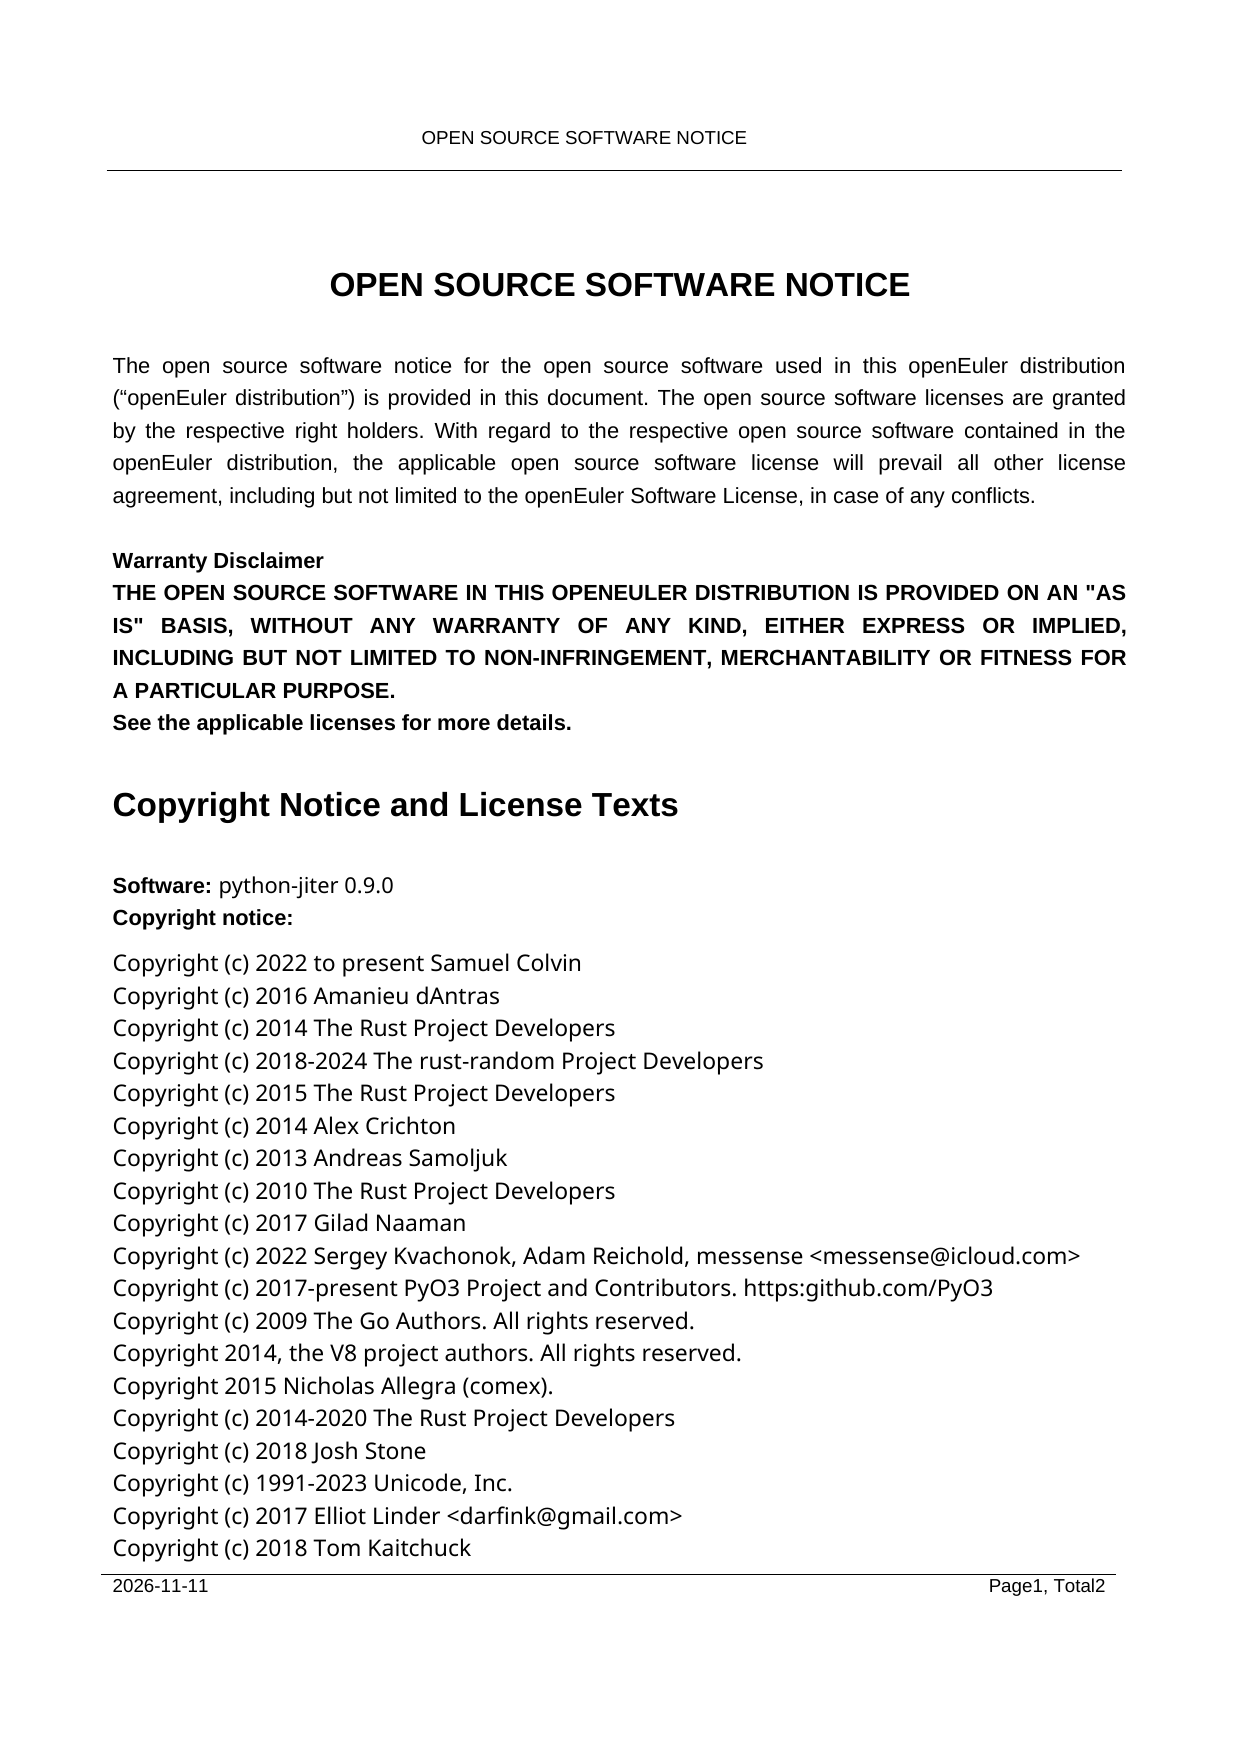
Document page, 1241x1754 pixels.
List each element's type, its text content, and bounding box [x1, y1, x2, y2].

text OPEN SOURCE SOFTWARE NOTICE [112, 251, 1128, 316]
text Warranty Disclaimer [112, 544, 1128, 576]
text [112, 947, 1128, 1564]
text Copyright Notice and License Texts [112, 771, 1128, 836]
text THE OPEN SOURCE SOFTWARE IN THIS OPENEULER DISTRIBUTION IS PROVIDED ON AN "AS IS" BASIS, WITHOUT ANY WARRANTY OF ANY KIND, EITHER EXPRESS OR IMPLIED, INCLUDING BUT NOT LIMITED TO NON-INFRINGEMENT, MERCHANTABILITY OR FITNESS FOR A PARTICULAR PURPOSE. See the applicable licenses for more details. [112, 576, 1128, 739]
text Copyright notice: [112, 901, 1128, 934]
title Software: python-jiter 0.9.0 [112, 869, 1128, 901]
text The open source software notice for the open source software used in this openEuler distribution (“openEuler distribution”) is provided in this document. The open source software licenses are granted by the respective right holders. With regard to the respective open source software contained in the openEuler distribution, the applicable open source software license will prevail all other license agreement, including but not limited to the openEuler Software License, in case of any conflicts. [112, 349, 1128, 511]
